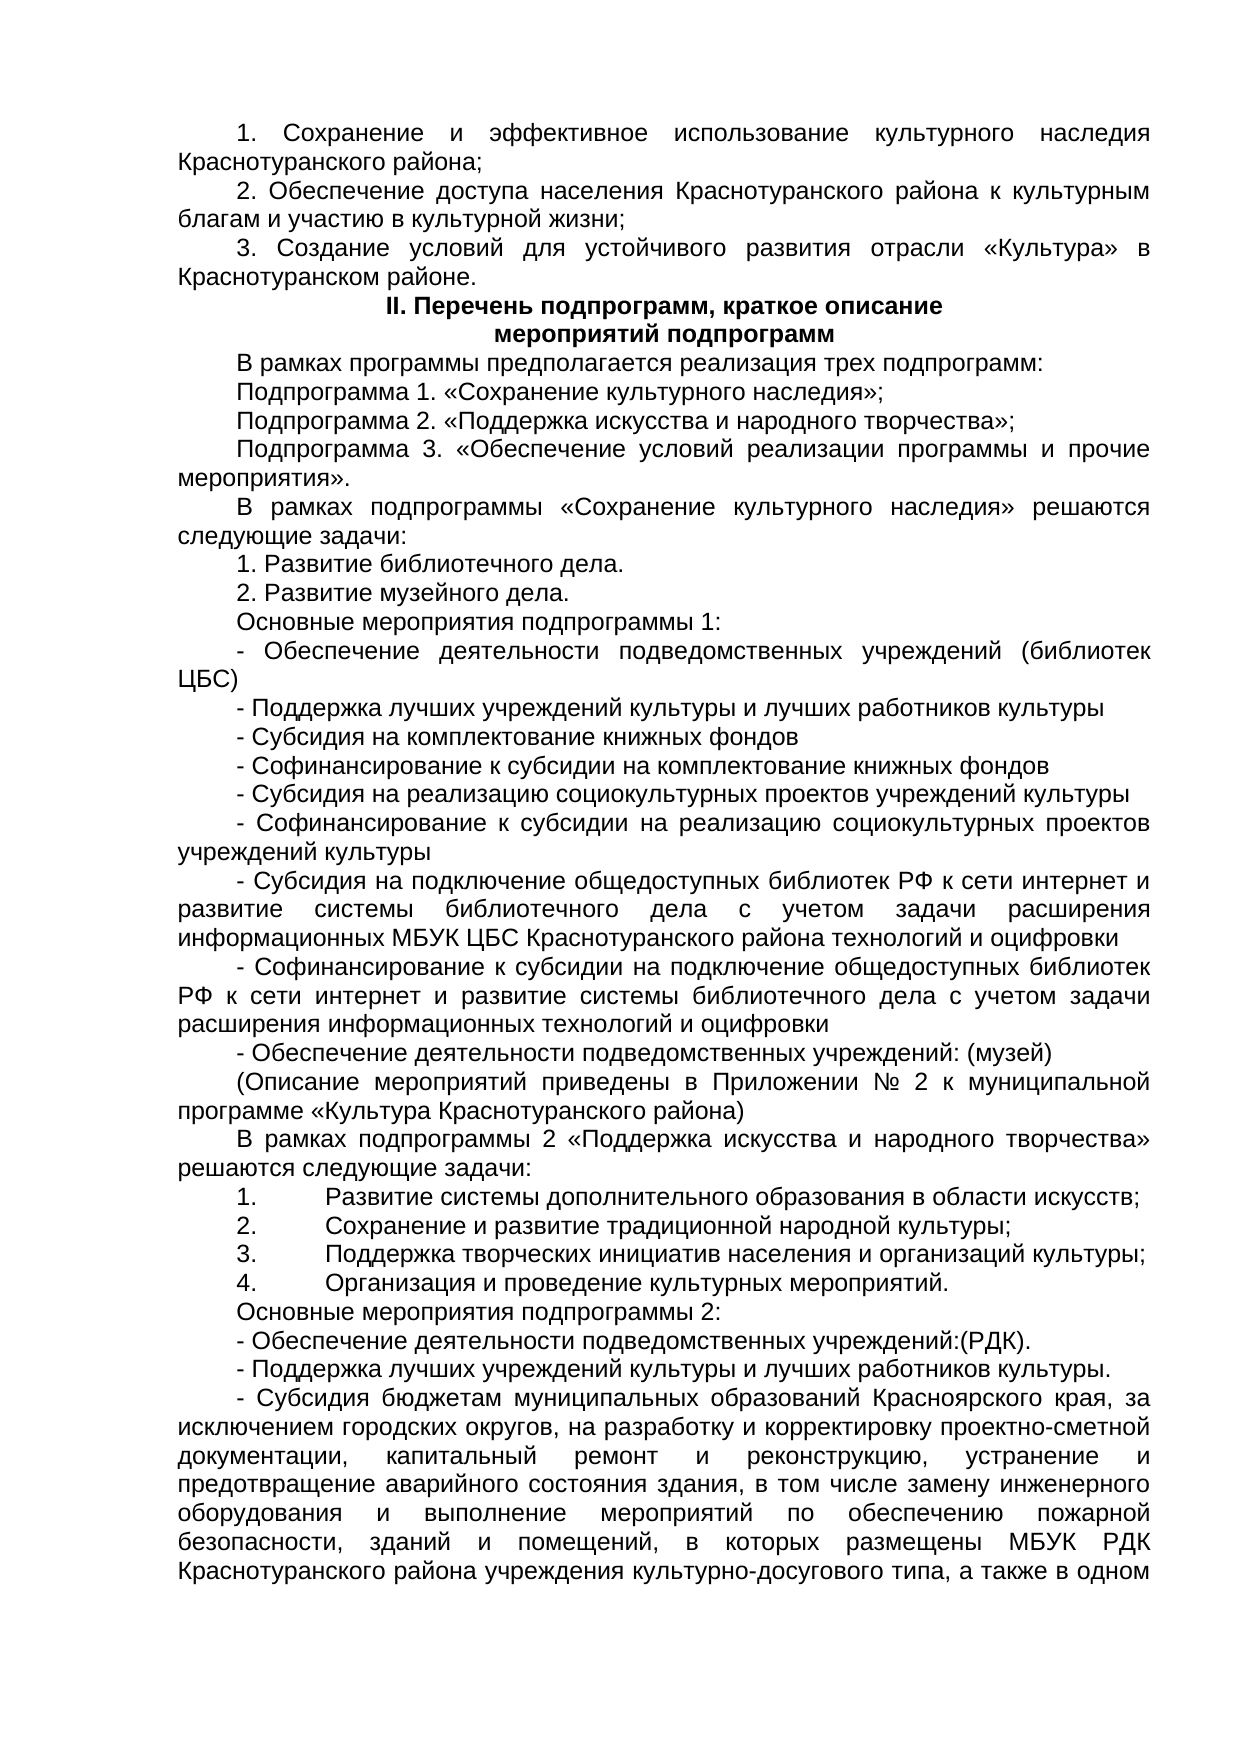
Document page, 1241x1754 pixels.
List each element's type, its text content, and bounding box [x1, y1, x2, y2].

text В рамках подпрограммы «Сохранение культурного наследия» решаются следующие задачи: [177, 492, 1152, 549]
text - Обеспечение деятельности подведомственных учреждений:(РДК). [177, 1326, 1152, 1354]
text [177, 1383, 1152, 1584]
text Подпрограмма 1. «Сохранение культурного наследия»; [177, 377, 1152, 406]
text - Софинансирование к субсидии на комплектование книжных фондов [177, 751, 1152, 779]
text 2. Развитие музейного дела. [177, 578, 1152, 607]
text В рамках программы предполагается реализация трех подпрограмм: [177, 348, 1152, 377]
text В рамках подпрограммы 2 «Поддержка искусства и народного творчества» решаются следующие задачи: [177, 1124, 1152, 1182]
text мероприятий подпрограмм [177, 319, 1152, 348]
text - Обеспечение деятельности подведомственных учреждений: (музей) [177, 1038, 1152, 1067]
text 4. Организация и проведение культурных мероприятий. [177, 1268, 1152, 1297]
text 1. Сохранение и эффективное использование культурного наследия Краснотуранского района; [177, 118, 1152, 176]
text 3. Создание условий для устойчивого развития отрасли «Культура» в Краснотуранском районе. [177, 233, 1152, 291]
text 1. Развитие библиотечного дела. [177, 549, 1152, 578]
text - Субсидия на подключение общедоступных библиотек РФ к сети интернет и развитие системы библиотечного дела с учетом задачи расширения информационных МБУК ЦБС Краснотуранского района технологий и оцифровки [177, 866, 1152, 952]
text - Поддержка лучших учреждений культуры и лучших работников культуры [177, 693, 1152, 722]
text II. Перечень подпрограмм, краткое описание [177, 291, 1152, 319]
text 1. Развитие системы дополнительного образования в области искусств; [177, 1182, 1152, 1211]
text - Поддержка лучших учреждений культуры и лучших работников культуры. [177, 1354, 1152, 1383]
text 3. Поддержка творческих инициатив населения и организаций культуры; [177, 1239, 1152, 1268]
text - Софинансирование к субсидии на реализацию социокультурных проектов учреждений культуры [177, 808, 1152, 866]
text - Субсидия на комплектование книжных фондов [177, 722, 1152, 751]
text (Описание мероприятий приведены в Приложении № 2 к муниципальной программе «Культура Краснотуранского района) [177, 1067, 1152, 1124]
text Основные мероприятия подпрограммы 2: [177, 1297, 1152, 1326]
text - Субсидия на реализацию социокультурных проектов учреждений культуры [177, 779, 1152, 808]
text - Софинансирование к субсидии на подключение общедоступных библиотек РФ к сети интернет и развитие системы библиотечного дела с учетом задачи расширения информационных технологий и оцифровки [177, 952, 1152, 1038]
text Подпрограмма 3. «Обеспечение условий реализации программы и прочие мероприятия». [177, 434, 1152, 492]
text Подпрограмма 2. «Поддержка искусства и народного творчества»; [177, 406, 1152, 434]
text - Обеспечение деятельности подведомственных учреждений (библиотек ЦБС) [177, 636, 1152, 693]
text 2. Обеспечение доступа населения Краснотуранского района к культурным благам и участию в культурной жизни; [177, 176, 1152, 233]
text Основные мероприятия подпрограммы 1: [177, 607, 1152, 636]
text 2. Сохранение и развитие традиционной народной культуры; [177, 1211, 1152, 1239]
